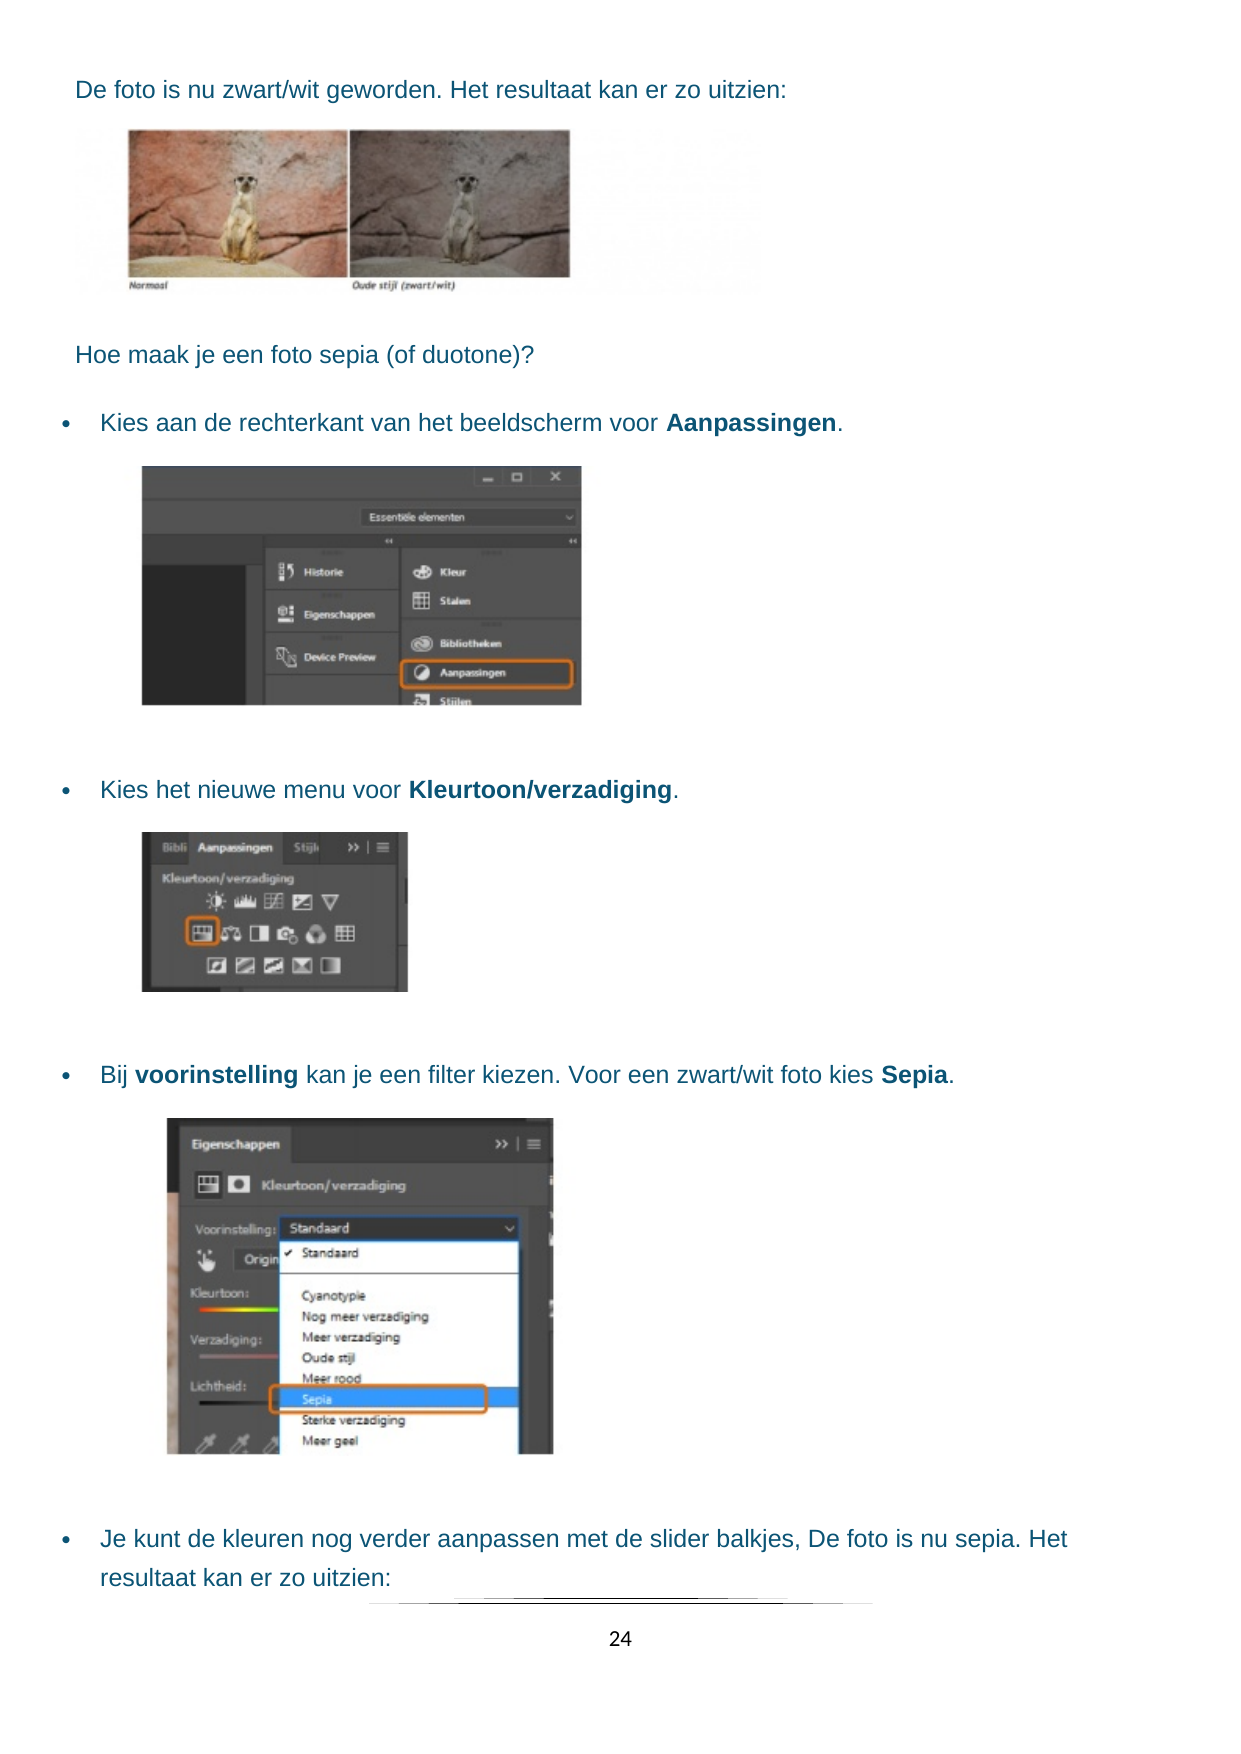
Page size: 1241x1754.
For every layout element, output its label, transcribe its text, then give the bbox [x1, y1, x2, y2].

list Bij voorinstelling kan je een filter kiezen. Voor een zwart/wit foto kies Sepia. [62, 1050, 1165, 1089]
picture [75, 128, 761, 295]
text Hoe maak je een foto sepia (of duotone)? [75, 311, 1165, 368]
list Je kunt de kleuren nog verder aanpassen met de slider balkjes, De foto is nu sepia. Het resultaat kan er zo uitzien: [62, 1514, 1165, 1592]
picture [75, 832, 685, 992]
picture [75, 1118, 685, 1456]
list Kies aan de rechterkant van het beeldscherm voor Aanpassingen. [62, 398, 1165, 437]
picture [75, 466, 685, 707]
text De foto is nu zwart/wit geworden. Het resultaat kan er zo uitzien: [75, 75, 1165, 104]
list Kies het nieuwe menu voor Kleurtoon/verzadiging. [62, 764, 1165, 803]
